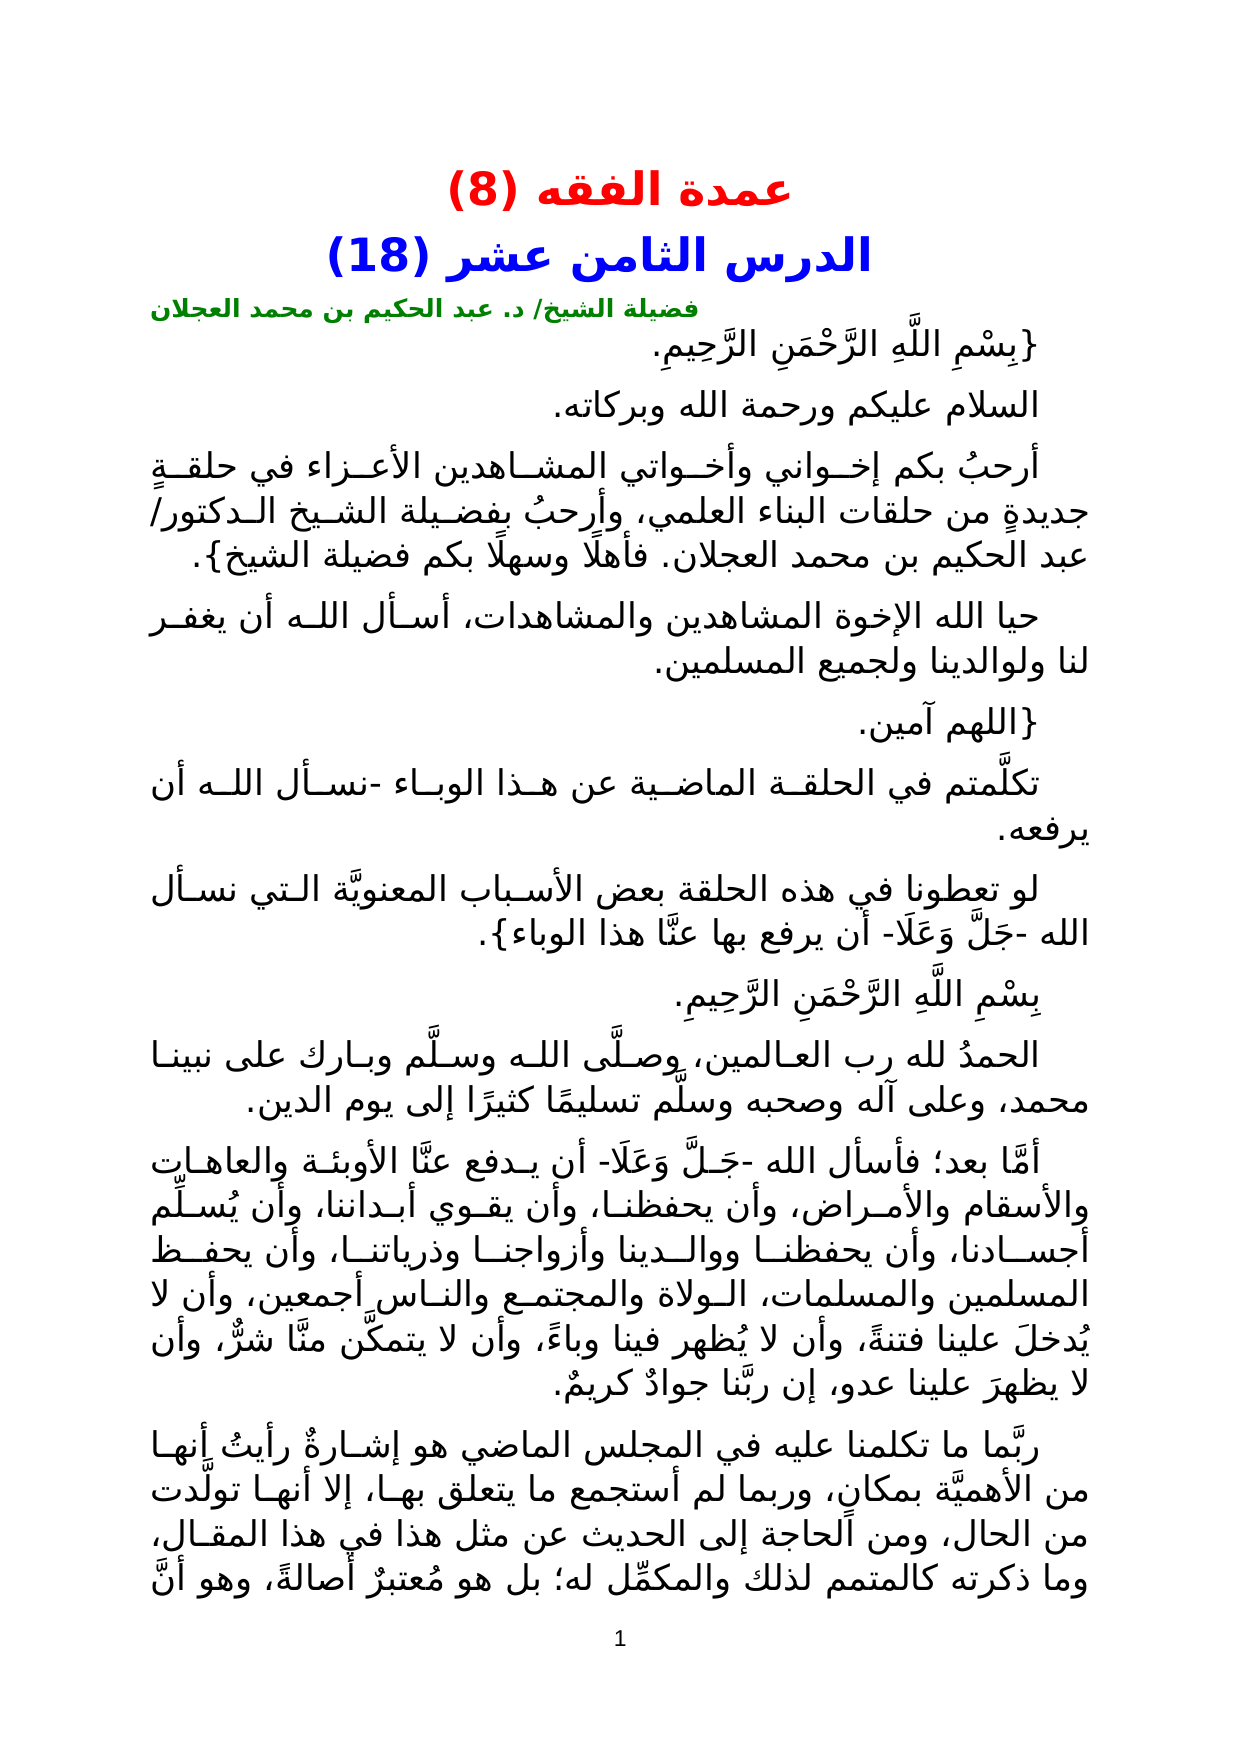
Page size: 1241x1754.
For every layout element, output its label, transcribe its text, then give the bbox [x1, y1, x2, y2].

text أمَّا بعد؛ فأسأل الله -جَلَّ وَعَلَا- أن يدفع عنَّا الأوبئة والعاهات والأسقام والأمراض، وأن يحفظنا، وأن يقوي أبداننا، وأن يُسلِّم أجسادنا، وأن يحفظنا ووالدينا وأزواجنا وذرياتنا، وأن يحفظ المسلمين والمسلمات، الولاة والمجتمع والناس أجمعين، وأن لا يُدخلَ علينا فتنةً، وأن لا يُظهر فينا وباءً، وأن لا يتمكَّن منَّا شرٌّ، وأن لا يظهرَ علينا عدو، إن ربَّنا جوادٌ كريمٌ. [150, 1141, 1090, 1404]
text بِسْمِ اللَّهِ الرَّحْمَنِ الرَّحِيمِ. [150, 974, 1090, 1015]
text الحمدُ لله رب العالمين، وصلَّى الله وسلَّم وبارك على نبينا محمد، وعلى آله وصحبه وسلَّم تسليمًا كثيرًا إلى يوم الدين. [150, 1035, 1090, 1121]
text {بِسْمِ اللَّهِ الرَّحْمَنِ الرَّحِيمِ. [150, 323, 1090, 364]
text الدرس الثامن عشر (18) [150, 228, 1090, 282]
text حيا الله الإخوة المشاهدين والمشاهدات، أسأل الله أن يغفر لنا ولوالدينا ولجميع المسلمين. [150, 596, 1090, 681]
text لو تعطونا في هذه الحلقة بعض الأسباب المعنويَّة التي نسأل الله -جَلَّ وَعَلَا- أن يرفع بها عنَّا هذا الوباء}. [150, 868, 1090, 954]
text فضيلة الشيخ/ د. عبد الحكيم بن محمد العجلان [150, 294, 1090, 323]
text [150, 1424, 1090, 1599]
text {اللهم آمين. [150, 701, 1090, 743]
text تكلَّمتم في الحلقة الماضية عن هذا الوباء -نسأل الله أن يرفعه. [150, 762, 1090, 848]
text أرحبُ بكم إخواني وأخواتي المشاهدين الأعزاء في حلقةٍ جديدةٍ من حلقات البناء العلمي، وأرحبُ بفضيلة الشيخ الدكتور/ عبد الحكيم بن محمد العجلان. فأهلًا وسهلًا بكم فضيلة الشيخ}. [150, 446, 1090, 576]
text السلام عليكم ورحمة الله وبركاته. [150, 384, 1090, 426]
text عمدة الفقه (8) [150, 162, 1090, 216]
